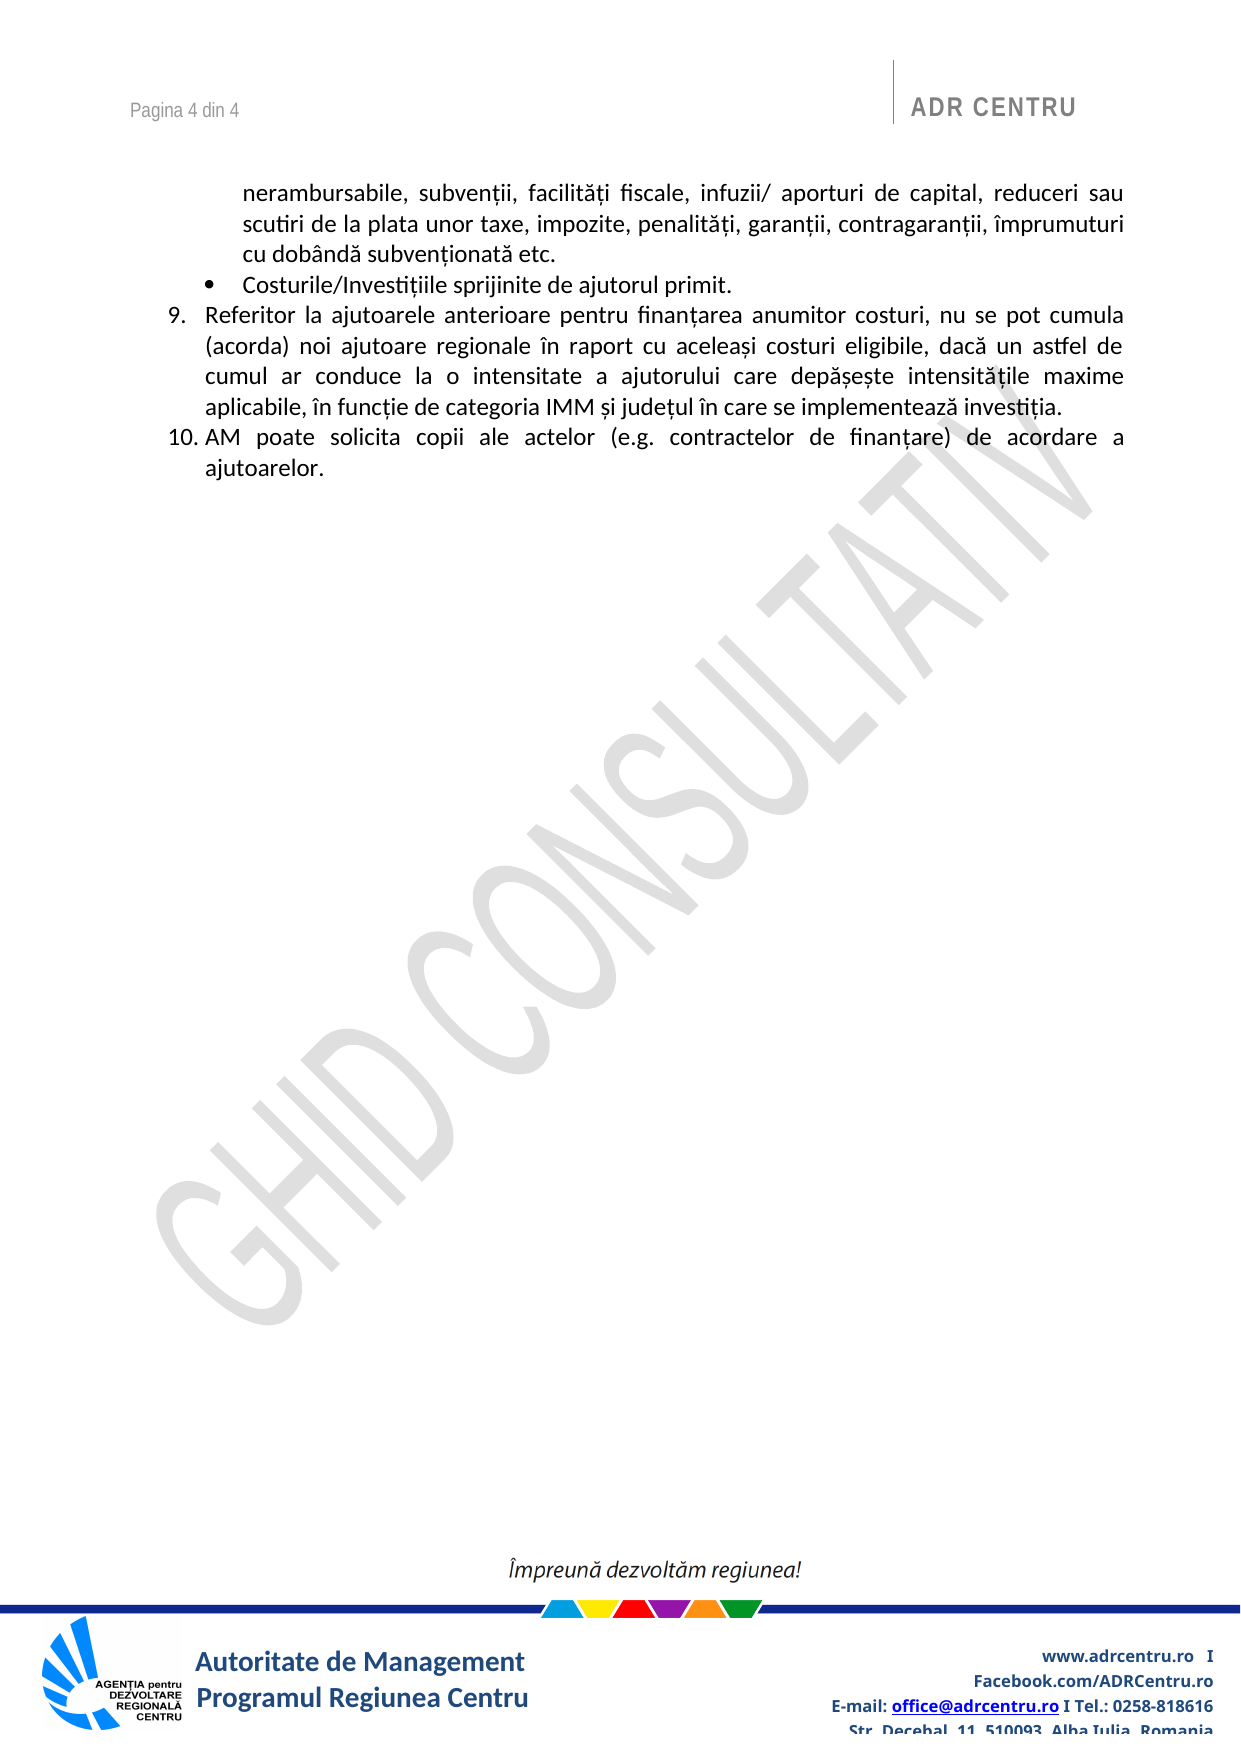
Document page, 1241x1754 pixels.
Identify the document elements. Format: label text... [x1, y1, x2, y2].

list Costurile/Investițiile sprijinite de ajutorul primit. [205, 269, 1125, 299]
picture [574, 1600, 1241, 1618]
picture [495, 1556, 814, 1583]
text 9. Referitor la ajutoarele anterioare pentru finanțarea anumitor costuri, nu se pot cumula (acorda) noi ajutoare regionale în raport cu aceleași costuri eligibile, dacă un astfel de cumul ar conduce la o intensitate a ajutorului care depășește intensitățile maxime aplicabile, în funcție de categoria IMM și județul în care se implementează investiția. [167, 299, 1125, 421]
picture [0, 1600, 550, 1730]
text 10. AM poate solicita copii ale actelor (e.g. contractelor de finanțare) de acordare a ajutoarelor. [167, 421, 1125, 482]
